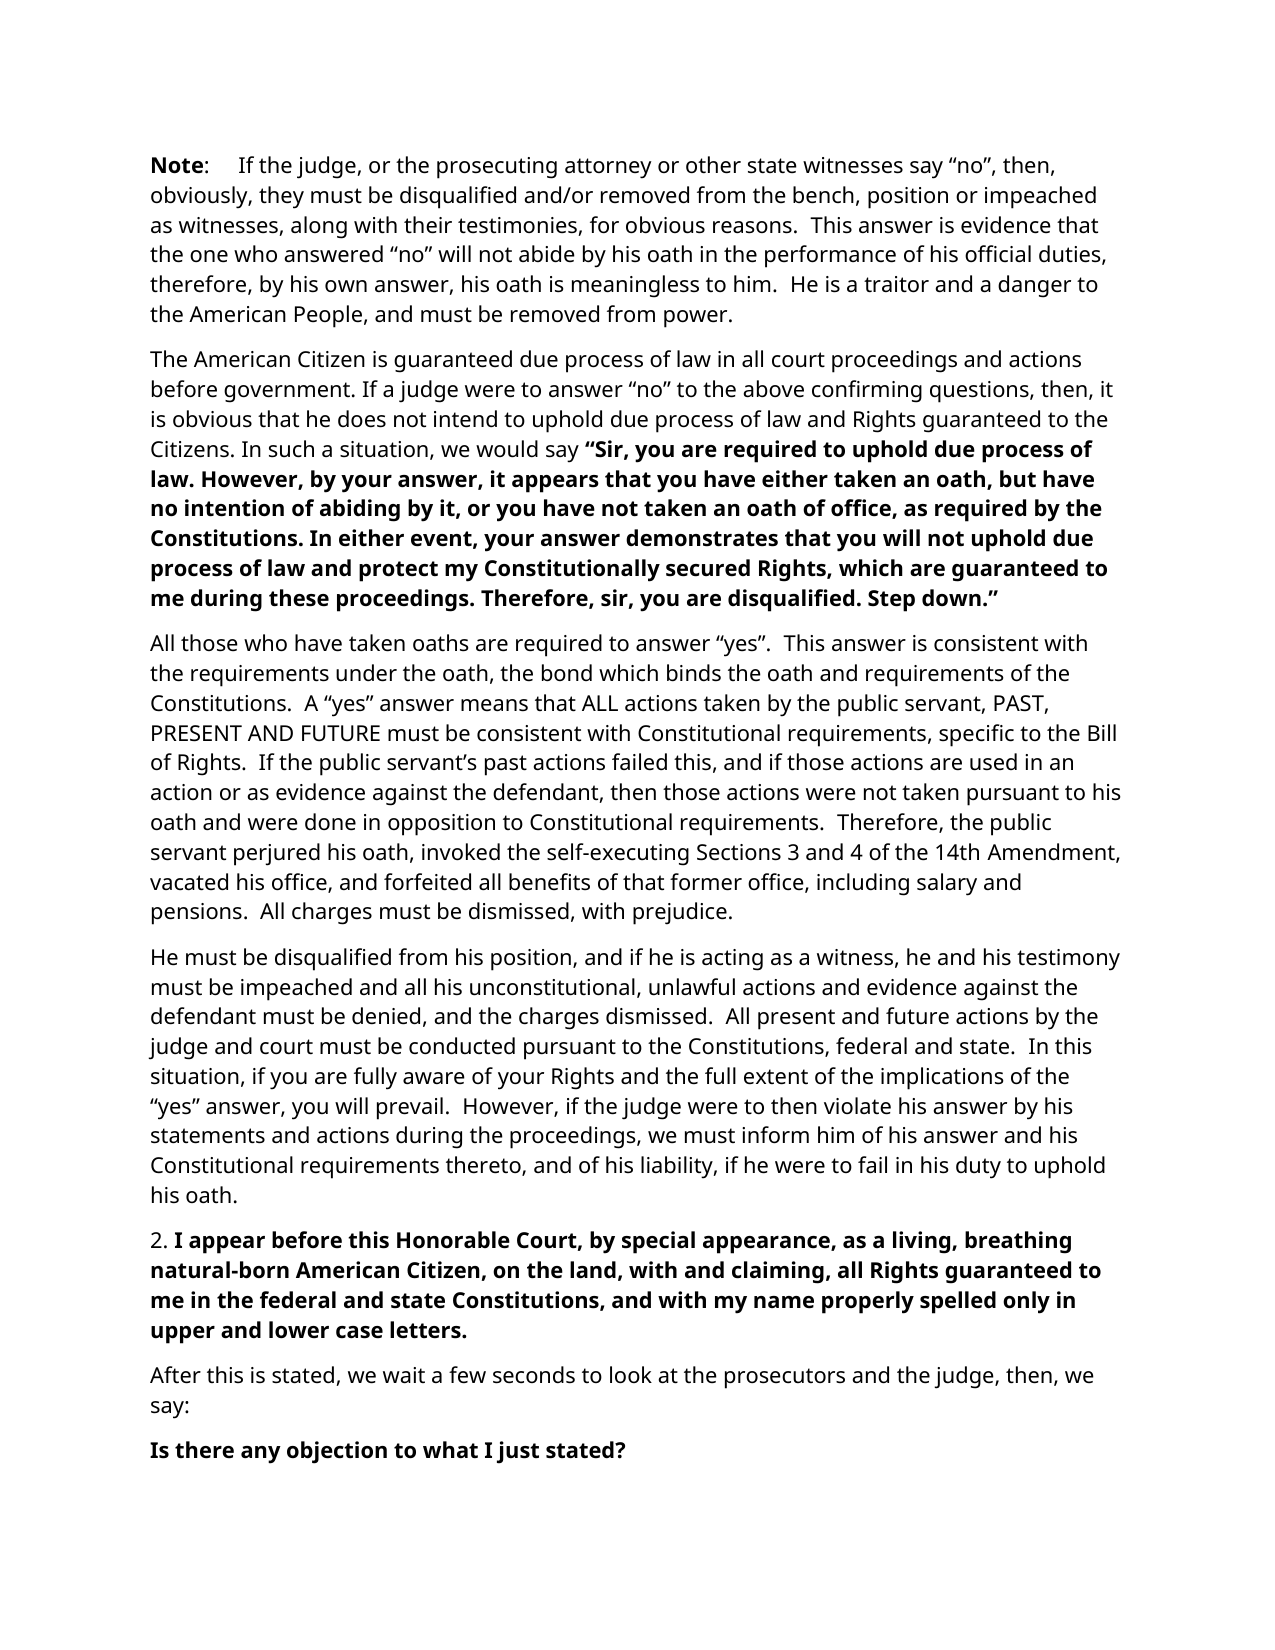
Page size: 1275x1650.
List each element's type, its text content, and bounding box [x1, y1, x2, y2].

text All those who have taken oaths are required to answer “yes”. This answer is consistent with the requirements under the oath, the bond which binds the oath and requirements of the Constitutions. A “yes” answer means that ALL actions taken by the public servant, PAST, PRESENT AND FUTURE must be consistent with Constitutional requirements, specific to the Bill of Rights. If the public servant’s past actions failed this, and if those actions are used in an action or as evidence against the defendant, then those actions were not taken pursuant to his oath and were done in opposition to Constitutional requirements. Therefore, the public servant perjured his oath, invoked the self-executing Sections 3 and 4 of the 14th Amendment, vacated his office, and forfeited all benefits of that former office, including salary and pensions. All charges must be dismissed, with prejudice. [150, 628, 1125, 926]
text Note: If the judge, or the prosecuting attorney or other state witnesses say “no”, then, obviously, they must be disqualified and/or removed from the bench, position or impeached as witnesses, along with their testimonies, for obvious reasons. This answer is evidence that the one who answered “no” will not abide by his oath in the performance of his official duties, therefore, by his own answer, his oath is meaningless to him. He is a traitor and a danger to the American People, and must be removed from power. [150, 150, 1125, 329]
text Is there any objection to what I just stated? [150, 1435, 1125, 1465]
text 2. I appear before this Honorable Court, by special appearance, as a living, breathing natural-born American Citizen, on the land, with and claiming, all Rights guaranteed to me in the federal and state Constitutions, and with my name properly spelled only in upper and lower case letters. [150, 1225, 1125, 1344]
text The American Citizen is guaranteed due process of law in all court proceedings and actions before government. If a judge were to answer “no” to the above confirming questions, then, it is obvious that he does not intend to uphold due process of law and Rights guaranteed to the Citizens. In such a situation, we would say “Sir, you are required to uphold due process of law. However, by your answer, it appears that you have either taken an oath, but have no intention of abiding by it, or you have not taken an oath of office, as required by the Constitutions. In either event, your answer demonstrates that you will not uphold due process of law and protect my Constitutionally secured Rights, which are guaranteed to me during these proceedings. Therefore, sir, you are disqualified. Step down.” [150, 344, 1125, 612]
text After this is stated, we wait a few seconds to look at the prosecutors and the judge, then, we say: [150, 1360, 1125, 1420]
text He must be disqualified from his position, and if he is acting as a witness, he and his testimony must be impeached and all his unconstitutional, unlawful actions and evidence against the defendant must be denied, and the charges dismissed. All present and future actions by the judge and court must be conducted pursuant to the Constitutions, federal and state. In this situation, if you are fully aware of your Rights and the full extent of the implications of the “yes” answer, you will prevail. However, if the judge were to then violate his answer by his statements and actions during the proceedings, we must inform him of his answer and his Constitutional requirements thereto, and of his liability, if he were to fail in his duty to uphold his oath. [150, 942, 1125, 1210]
